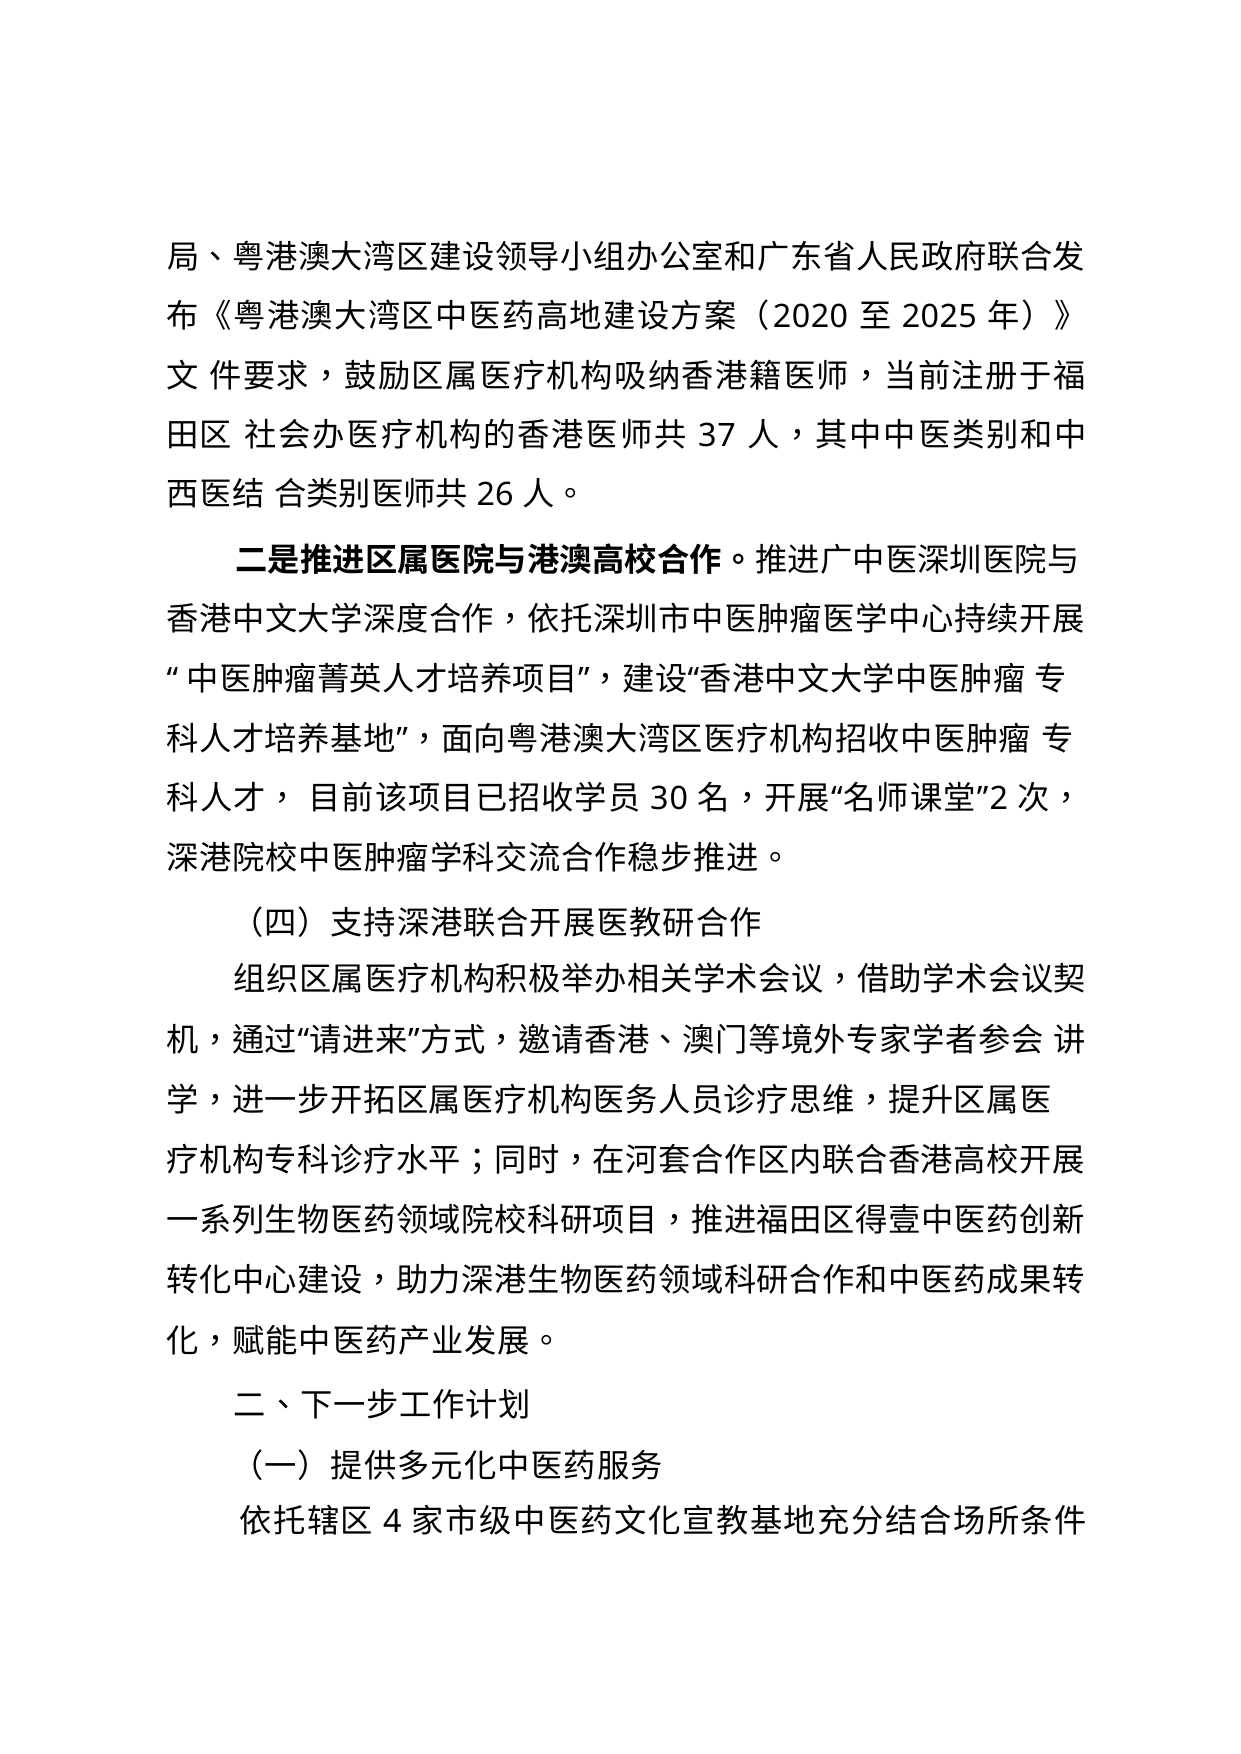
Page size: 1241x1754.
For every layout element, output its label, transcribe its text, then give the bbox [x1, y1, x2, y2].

text 局、粤港澳大湾区建设领导小组办公室和广东省人民政府联合发 布《粤港澳大湾区中医药高地建设方案（2020 至 2025 年）》文 件要求，鼓励区属医疗机构吸纳香港籍医师，当前注册于福田区 社会办医疗机构的香港医师共 37 人，其中中医类别和中西医结 合类别医师共 26 人。 [166, 234, 1087, 515]
text 组织区属医疗机构积极举办相关学术会议，借助学术会议契 机，通过“请进来”方式，邀请香港、澳门等境外专家学者参会 讲学，进一步开拓区属医疗机构医务人员诊疗思维，提升区属医 疗机构专科诊疗水平；同时，在河套合作区内联合香港高校开展 一系列生物医药领域院校科研项目，推进福田区得壹中医药创新 转化中心建设，助力深港生物医药领域科研合作和中医药成果转 化，赋能中医药产业发展。 [166, 956, 1087, 1362]
text 依托辖区 4 家市级中医药文化宣教基地充分结合场所条件 [166, 1500, 1087, 1540]
text （四）支持深港联合开展医教研合作 [231, 900, 1087, 943]
text （一）提供多元化中医药服务 [231, 1443, 1087, 1485]
text 二、下一步工作计划 [234, 1383, 1087, 1425]
text 二是推进区属医院与港澳高校合作。推进广中医深圳医院与 香港中文大学深度合作，依托深圳市中医肿瘤医学中心持续开展 “ 中医肿瘤菁英人才培养项目”，建设“香港中文大学中医肿瘤 专科人才培养基地”，面向粤港澳大湾区医疗机构招收中医肿瘤 专科人才， 目前该项目已招收学员 30 名，开展“名师课堂”2 次，深港院校中医肿瘤学科交流合作稳步推进。 [166, 536, 1087, 879]
